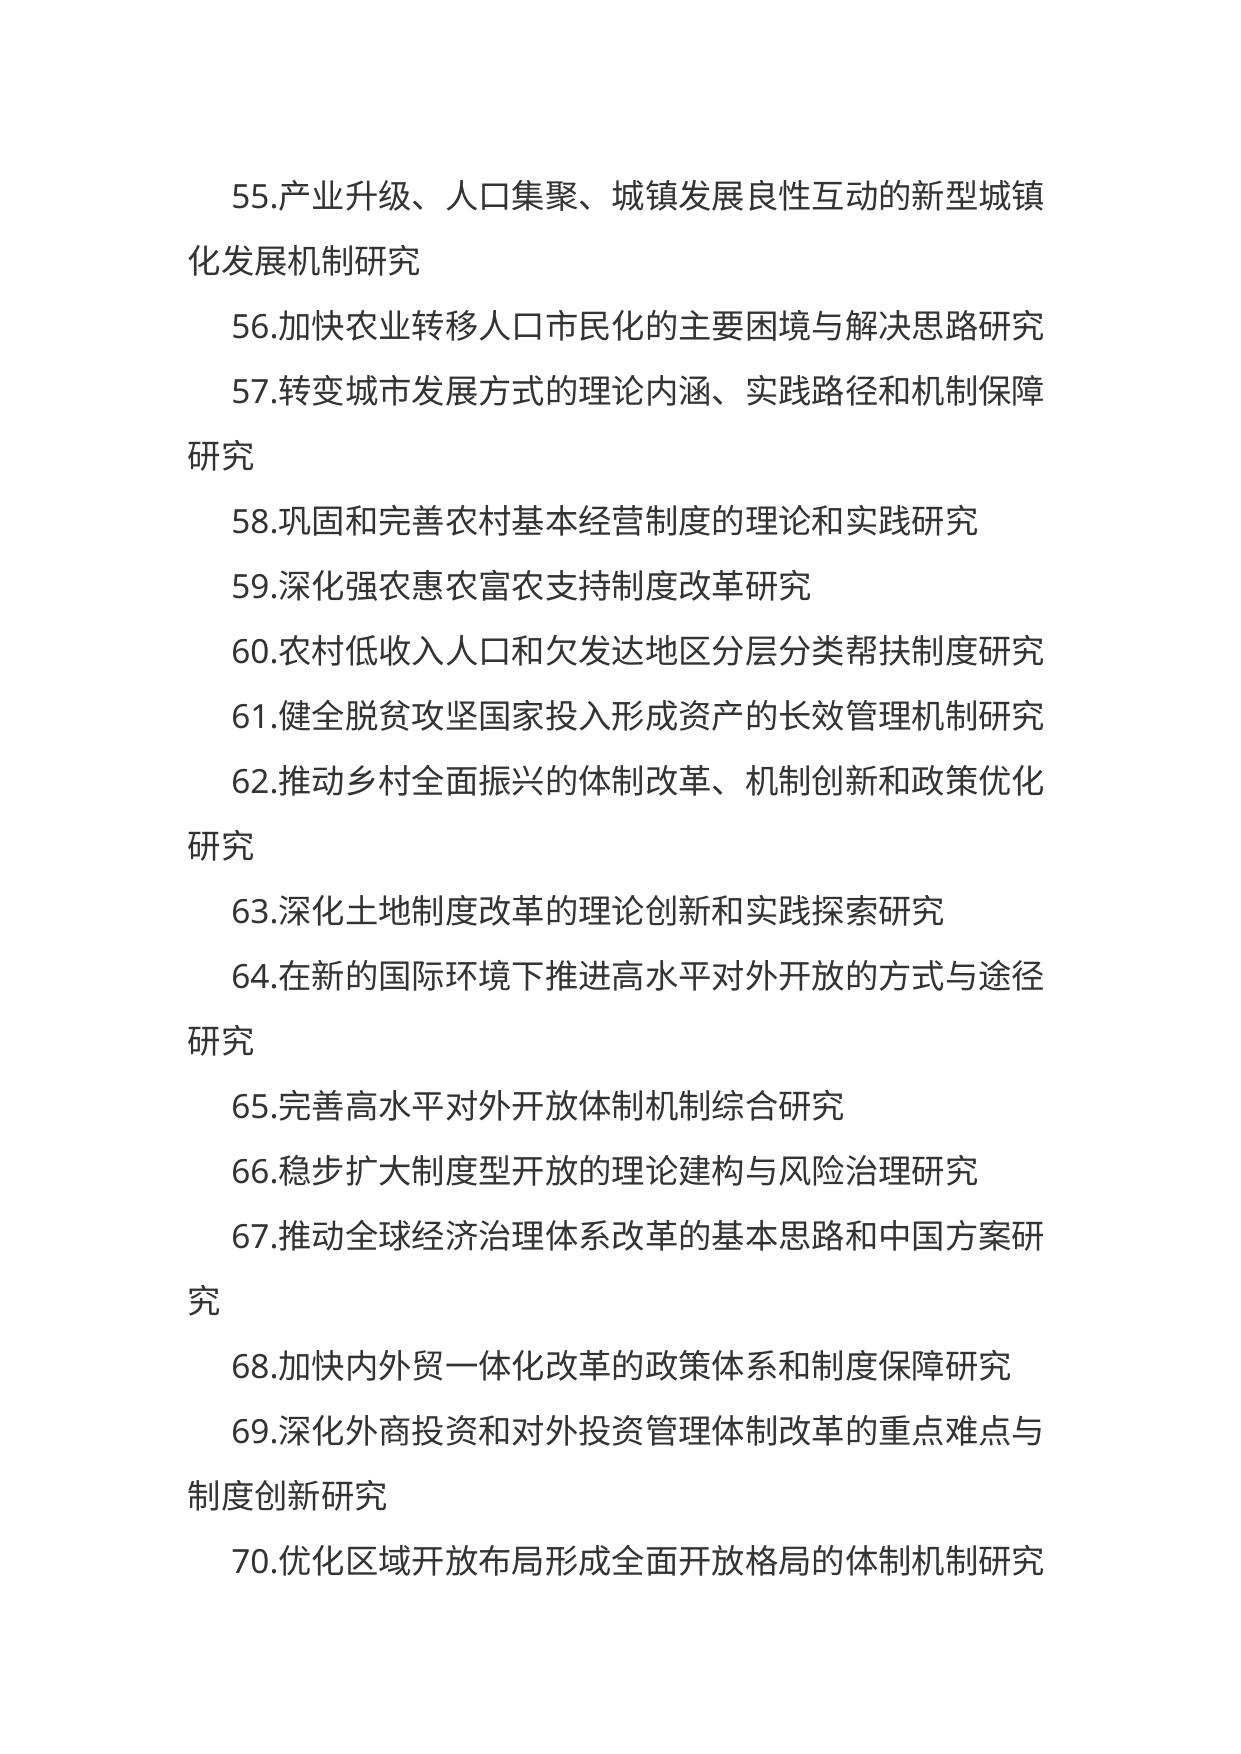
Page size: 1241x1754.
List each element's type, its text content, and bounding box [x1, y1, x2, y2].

text 57.转变城市发展方式的理论内涵、实践路径和机制保障研究 [187, 357, 1053, 487]
text 65.完善高水平对外开放体制机制综合研究 [187, 1072, 1053, 1137]
text 62.推动乡村全面振兴的体制改革、机制创新和政策优化研究 [187, 747, 1053, 877]
text 60.农村低收入人口和欠发达地区分层分类帮扶制度研究 [187, 617, 1053, 682]
text 68.加快内外贸一体化改革的政策体系和制度保障研究 [187, 1332, 1053, 1397]
text 58.巩固和完善农村基本经营制度的理论和实践研究 [187, 487, 1053, 552]
text 66.稳步扩大制度型开放的理论建构与风险治理研究 [187, 1137, 1053, 1202]
text 67.推动全球经济治理体系改革的基本思路和中国方案研究 [187, 1202, 1053, 1332]
text 69.深化外商投资和对外投资管理体制改革的重点难点与制度创新研究 [187, 1397, 1053, 1527]
text 63.深化土地制度改革的理论创新和实践探索研究 [187, 877, 1053, 942]
text 59.深化强农惠农富农支持制度改革研究 [187, 552, 1053, 617]
text 64.在新的国际环境下推进高水平对外开放的方式与途径研究 [187, 942, 1053, 1072]
text 61.健全脱贫攻坚国家投入形成资产的长效管理机制研究 [187, 682, 1053, 747]
text 56.加快农业转移人口市民化的主要困境与解决思路研究 [187, 292, 1053, 357]
text 55.产业升级、人口集聚、城镇发展良性互动的新型城镇化发展机制研究 [187, 162, 1053, 292]
text 70.优化区域开放布局形成全面开放格局的体制机制研究 [187, 1527, 1053, 1592]
